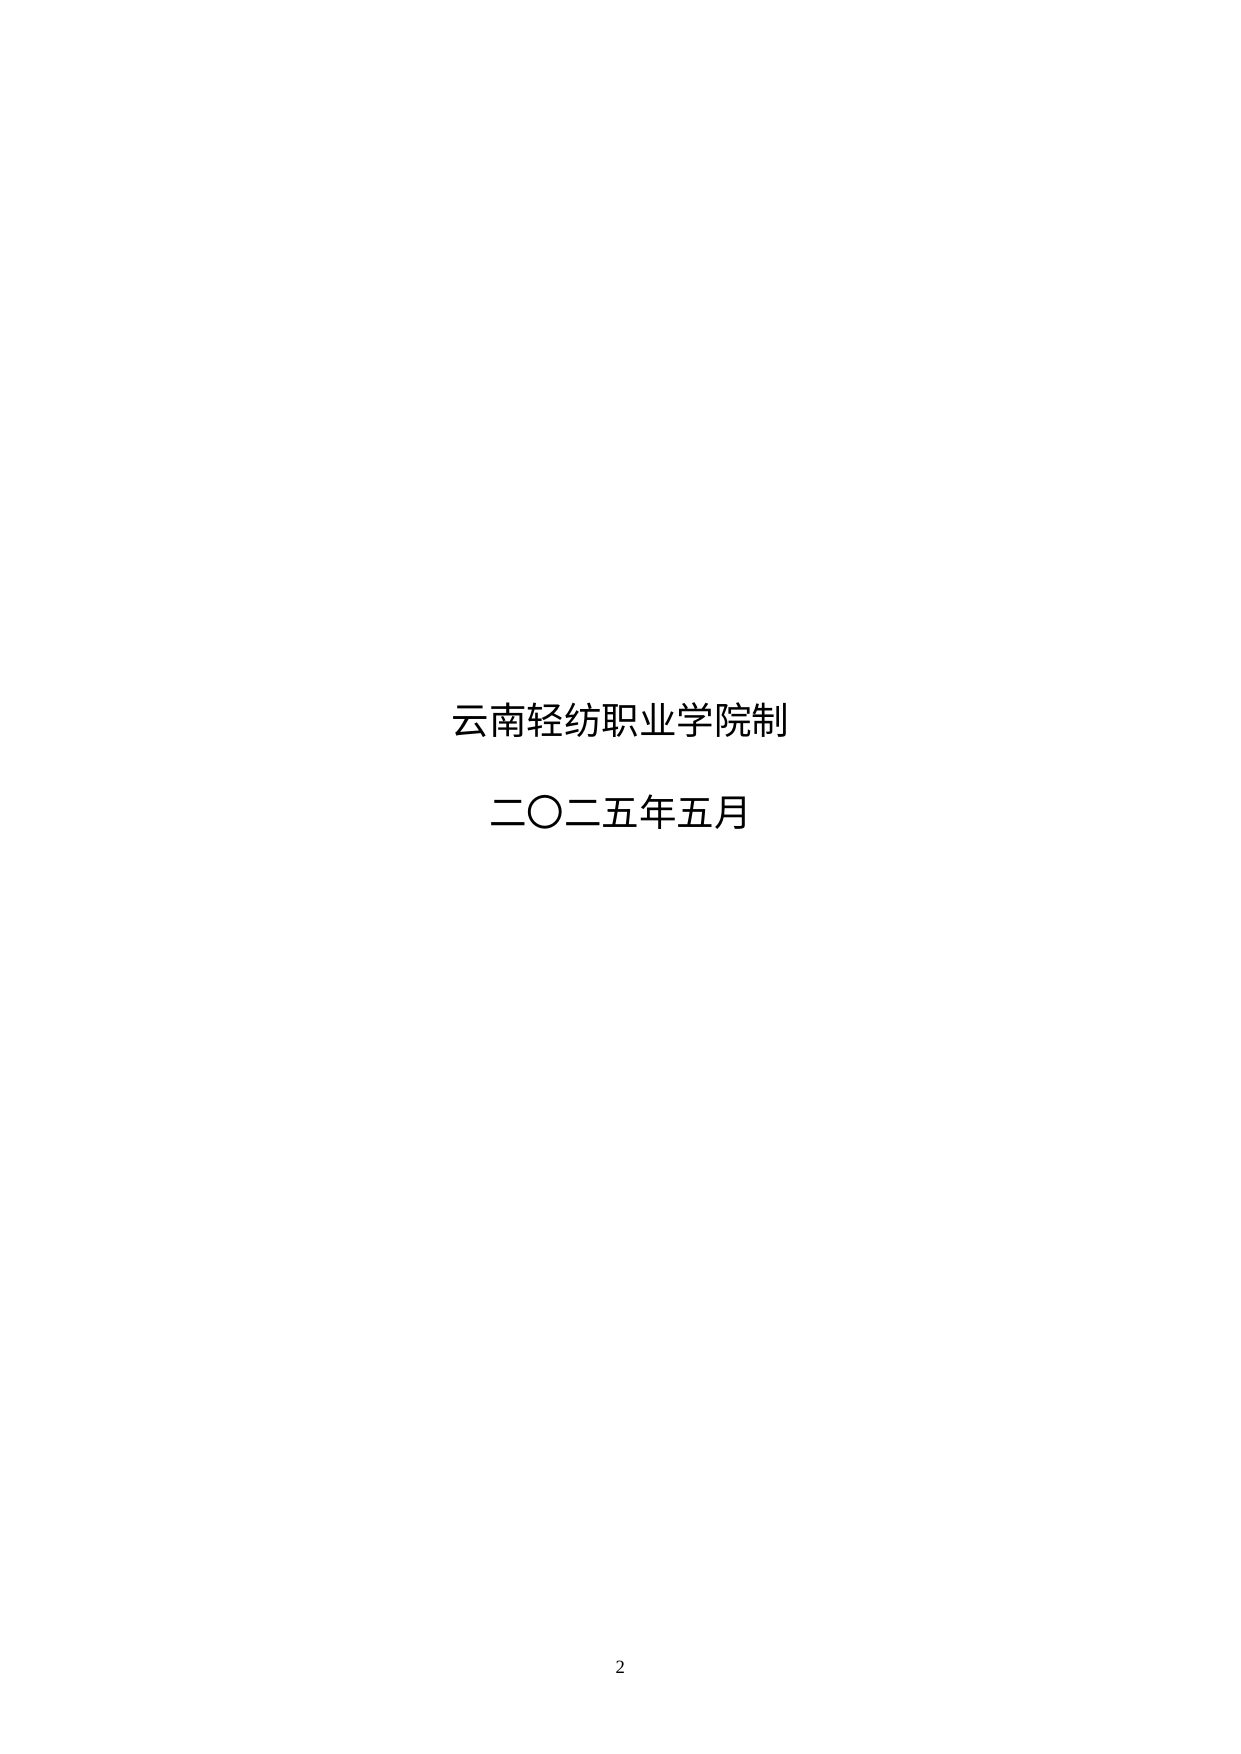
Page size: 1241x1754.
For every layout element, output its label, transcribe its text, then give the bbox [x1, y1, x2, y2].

text 二〇二五年五月 [148, 778, 1092, 843]
text 云南轻纺职业学院制 [148, 686, 1092, 751]
